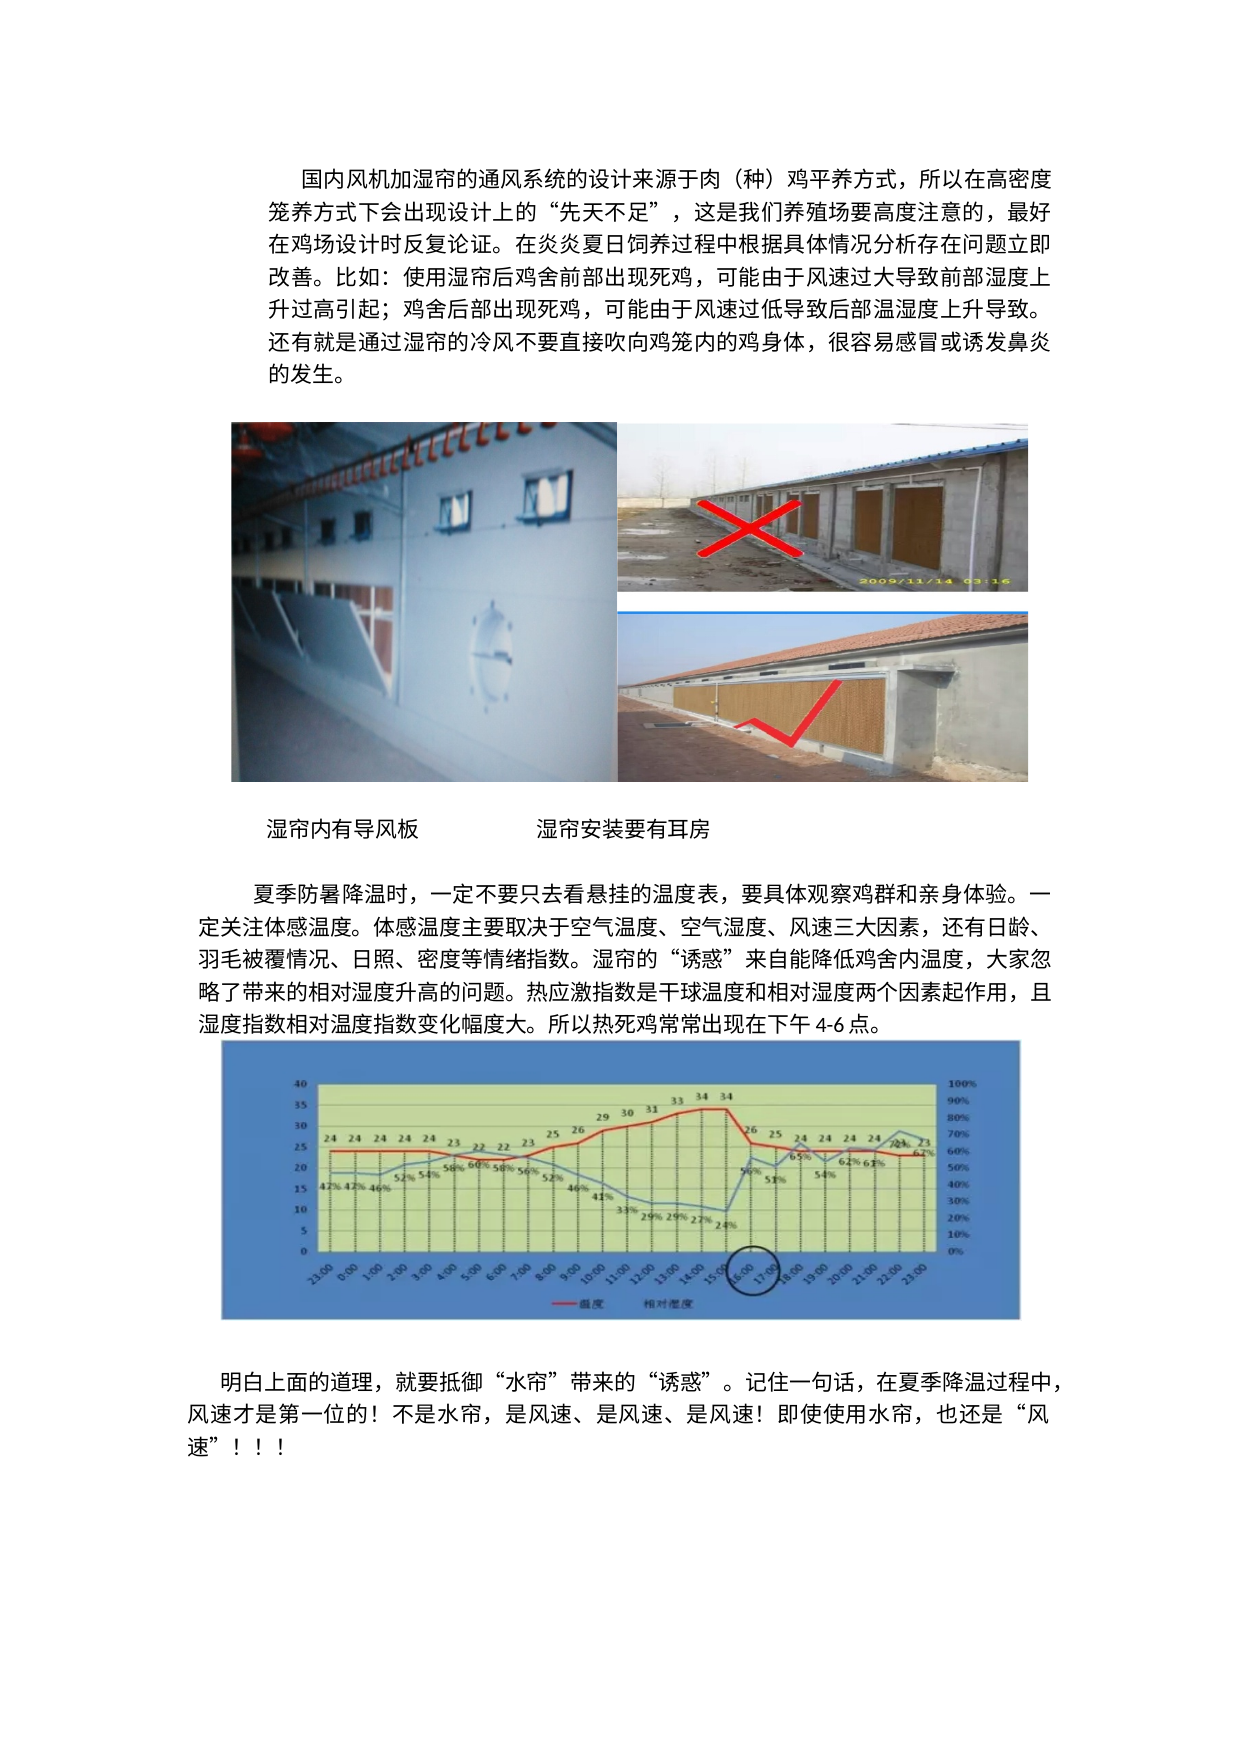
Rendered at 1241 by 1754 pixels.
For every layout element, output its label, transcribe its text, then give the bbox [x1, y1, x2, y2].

picture [231, 422, 1029, 782]
picture [220, 1039, 1022, 1321]
text 明白上面的道理，就要抵御“水帘”带来的“诱惑”。记住一句话，在夏季降温过程中，风速才是第一位的！不是水帘，是风速、是风速、是风速！即使使用水帘，也还是“风速”！！！ [187, 1364, 1053, 1462]
list 国内风机加湿帘的通风系统的设计来源于肉（种）鸡平养方式，所以在高密度笼养方式下会出现设计上的“先天不足”，这是我们养殖场要高度注意的，最好在鸡场设计时反复论证。在炎炎夏日饲养过程中根据具体情况分析存在问题立即改善。比如：使用湿帘后鸡舍前部出现死鸡，可能由于风速过大导致前部湿度上升过高引起；鸡舍后部出现死鸡，可能由于风速过低导致后部温湿度上升导致。还有就是通过湿帘的冷风不要直接吹向鸡笼内的鸡身体，很容易感冒或诱发鼻炎的发生。 [269, 162, 1053, 389]
list 湿帘内有导风板 湿帘安装要有耳房 [198, 812, 1053, 844]
list 夏季防暑降温时，一定不要只去看悬挂的温度表，要具体观察鸡群和亲身体验。一定关注体感温度。体感温度主要取决于空气温度、空气湿度、风速三大因素，还有日龄、羽毛被覆情况、日照、密度等情绪指数。湿帘的“诱惑”来自能降低鸡舍内温度，大家忽略了带来的相对湿度升高的问题。热应激指数是干球温度和相对湿度两个因素起作用，且湿度指数相对温度指数变化幅度大。所以热死鸡常常出现在下午4-6点。 [198, 877, 1053, 1039]
